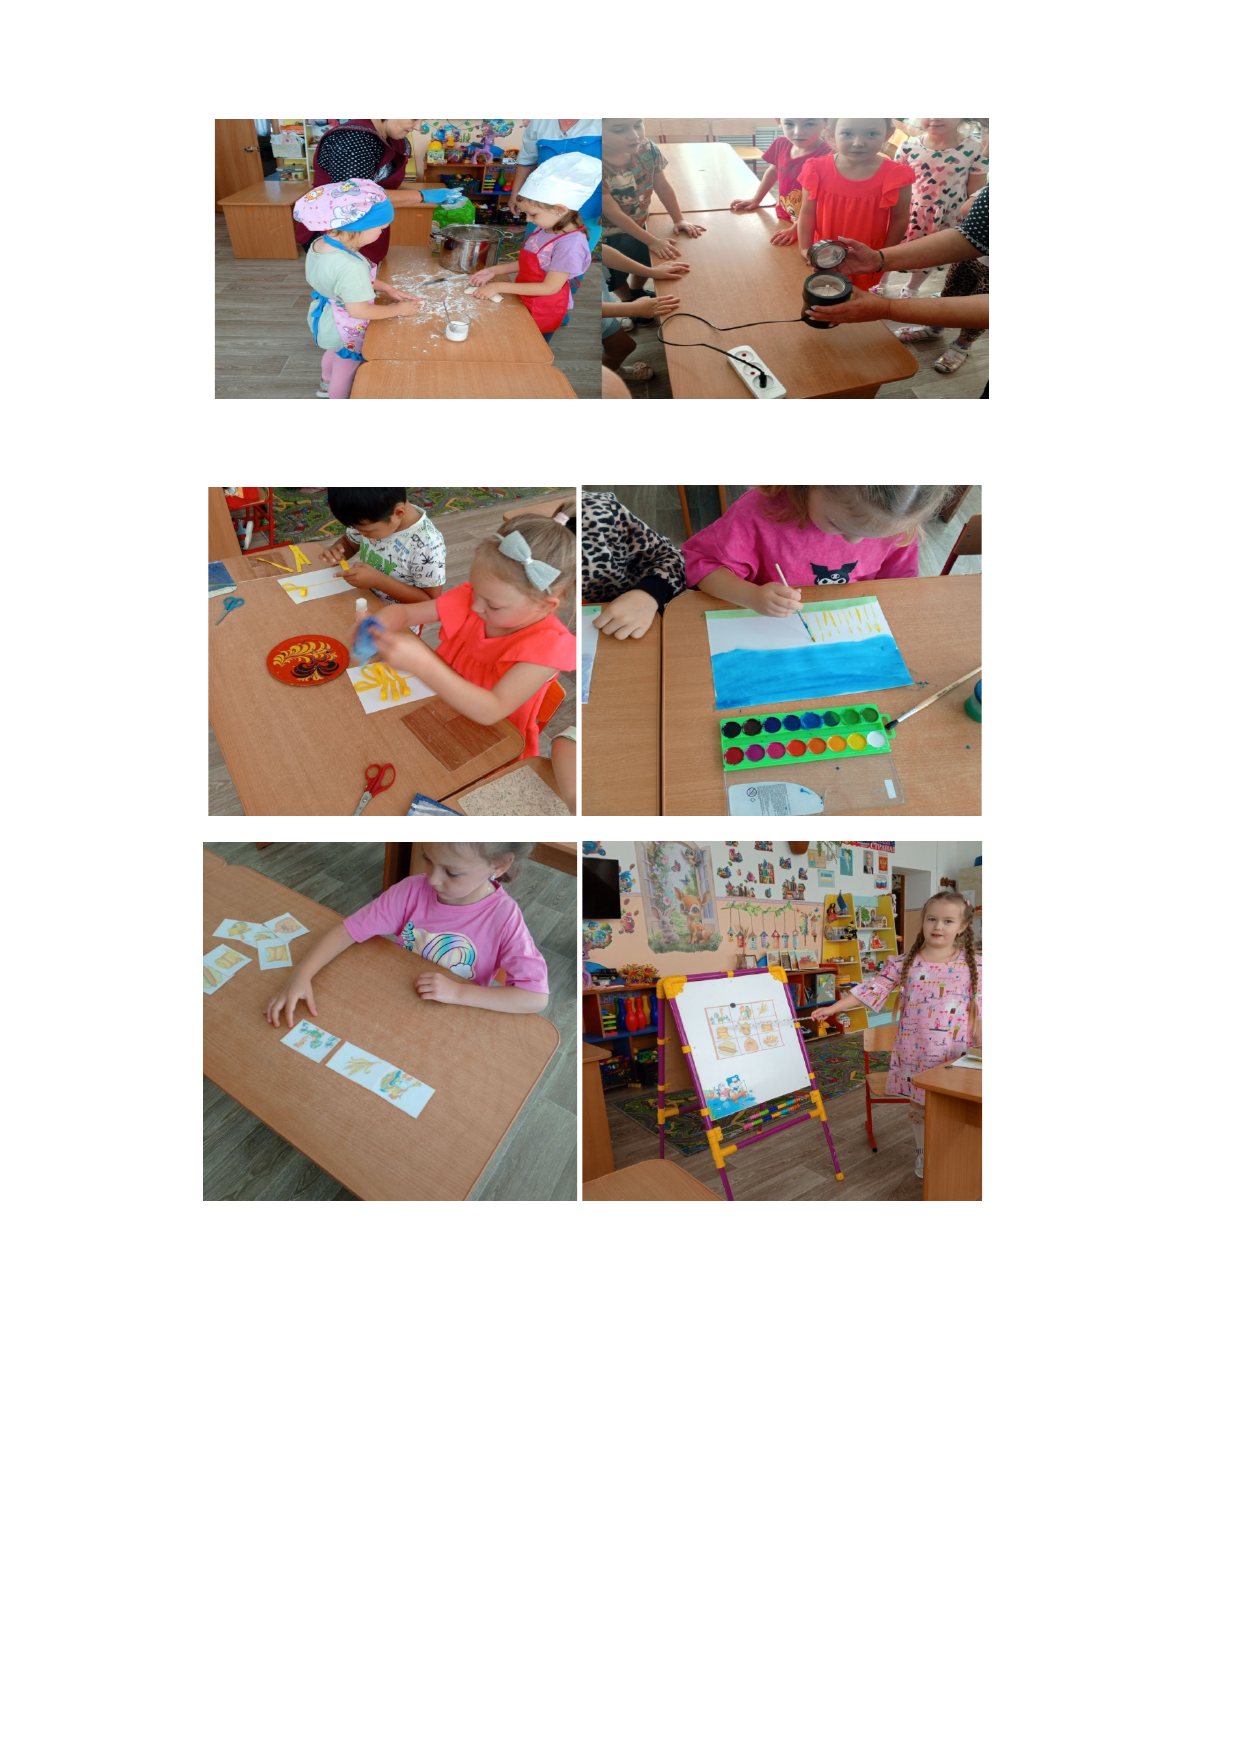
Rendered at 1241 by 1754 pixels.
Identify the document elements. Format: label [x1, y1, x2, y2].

picture [208, 487, 577, 816]
picture [581, 485, 982, 816]
picture [582, 841, 983, 1201]
picture [214, 118, 989, 399]
picture [203, 842, 578, 1201]
